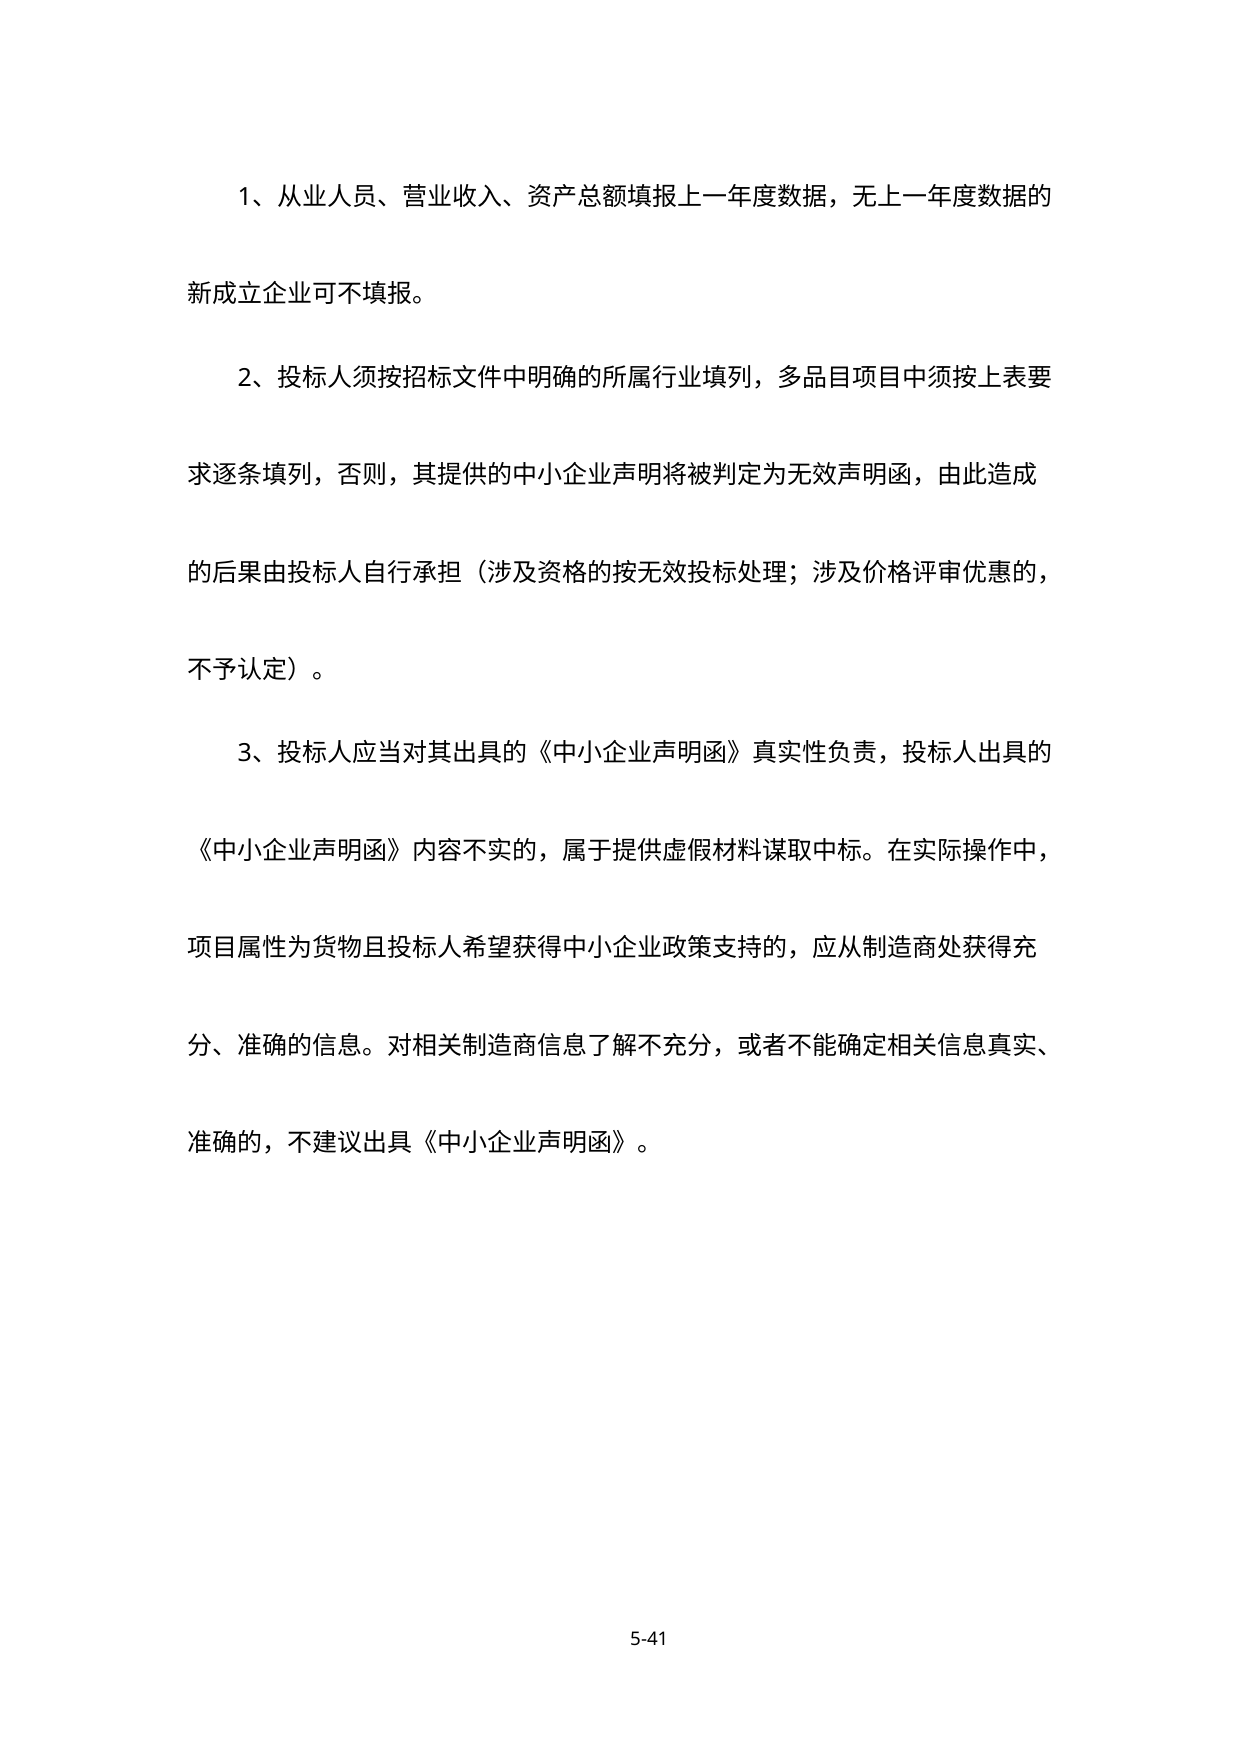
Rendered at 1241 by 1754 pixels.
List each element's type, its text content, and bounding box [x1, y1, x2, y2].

text 1、从业人员、营业收入、资产总额填报上一年度数据，无上一年度数据的新成立企业可不填报。 [187, 162, 1053, 324]
text 2、投标人须按招标文件中明确的所属行业填列，多品目项目中须按上表要求逐条填列，否则，其提供的中小企业声明将被判定为无效声明函，由此造成的后果由投标人自行承担（涉及资格的按无效投标处理；涉及价格评审优惠的，不予认定）。 [187, 343, 1053, 700]
text 3、投标人应当对其出具的《中小企业声明函》真实性负责，投标人出具的《中小企业声明函》内容不实的，属于提供虚假材料谋取中标。在实际操作中，项目属性为货物且投标人希望获得中小企业政策支持的，应从制造商处获得充分、准确的信息。对相关制造商信息了解不充分，或者不能确定相关信息真实、准确的，不建议出具《中小企业声明函》。 [187, 718, 1053, 1173]
